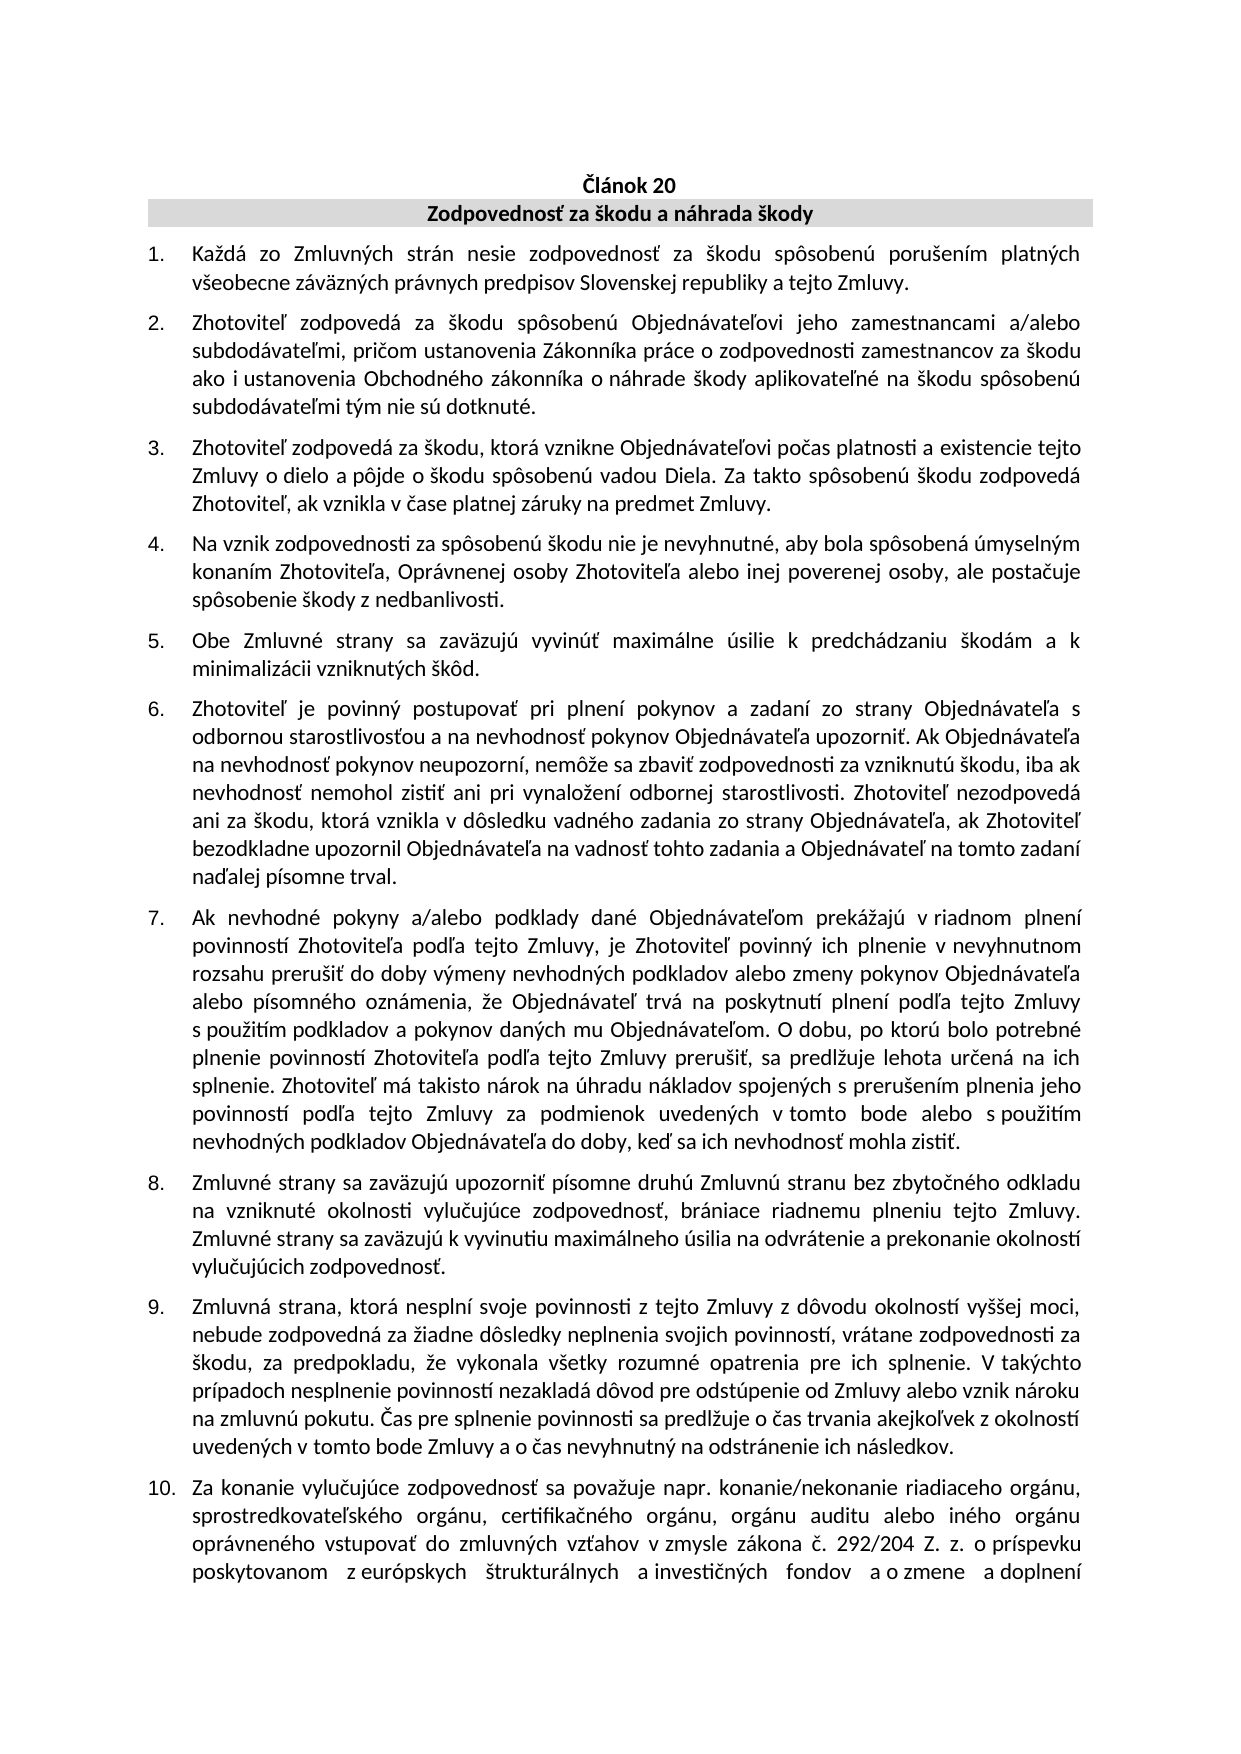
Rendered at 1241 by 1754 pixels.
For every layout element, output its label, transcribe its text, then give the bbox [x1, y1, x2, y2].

list Na vznik zodpovednosti za spôsobenú škodu nie je nevyhnutné, aby bola spôsobená úmyselným konaním Zhotoviteľa, Oprávnenej osoby Zhotoviteľa alebo inej poverenej osoby, ale postačuje spôsobenie škody z nedbanlivosti. [148, 529, 1081, 613]
list Ak nevhodné pokyny a/alebo podklady dané Objednávateľom prekážajú v riadnom plnení povinností Zhotoviteľa podľa tejto Zmluvy, je Zhotoviteľ povinný ich plnenie v nevyhnutnom rozsahu prerušiť do doby výmeny nevhodných podkladov alebo zmeny pokynov Objednávateľa alebo písomného oznámenia, že Objednávateľ trvá na poskytnutí plnení podľa tejto Zmluvy s použitím podkladov a pokynov daných mu Objednávateľom. O dobu, po ktorú bolo potrebné plnenie povinností Zhotoviteľa podľa tejto Zmluvy prerušiť, sa predlžuje lehota určená na ich splnenie. Zhotoviteľ má takisto nárok na úhradu nákladov spojených s prerušením plnenia jeho povinností podľa tejto Zmluvy za podmienok uvedených v tomto bode alebo s použitím nevhodných podkladov Objednávateľa do doby, keď sa ich nevhodnosť mohla zistiť. [148, 903, 1081, 1155]
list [148, 1473, 1081, 1585]
list Zmluvná strana, ktorá nesplní svoje povinnosti z tejto Zmluvy z dôvodu okolností vyššej moci, nebude zodpovedná za žiadne dôsledky neplnenia svojich povinností, vrátane zodpovednosti za škodu, za predpokladu, že vykonala všetky rozumné opatrenia pre ich splnenie. V takýchto prípadoch nesplnenie povinností nezakladá dôvod pre odstúpenie od Zmluvy alebo vznik nároku na zmluvnú pokutu. Čas pre splnenie povinnosti sa predlžuje o čas trvania akejkoľvek z okolností uvedených v tomto bode Zmluvy a o čas nevyhnutný na odstránenie ich následkov. [148, 1292, 1081, 1460]
list Zmluvné strany sa zaväzujú upozorniť písomne druhú Zmluvnú stranu bez zbytočného odkladu na vzniknuté okolnosti vylučujúce zodpovednosť, brániace riadnemu plneniu tejto Zmluvy. Zmluvné strany sa zaväzujú k vyvinutiu maximálneho úsilia na odvrátenie a prekonanie okolností vylučujúcich zodpovednosť. [148, 1168, 1081, 1280]
list Zhotoviteľ zodpovedá za škodu spôsobenú Objednávateľovi jeho zamestnancami a/alebo subdodávateľmi, pričom ustanovenia Zákonníka práce o zodpovednosti zamestnancov za škodu ako i ustanovenia Obchodného zákonníka o náhrade škody aplikovateľné na škodu spôsobenú subdodávateľmi tým nie sú dotknuté. [148, 308, 1081, 420]
list Zhotoviteľ je povinný postupovať pri plnení pokynov a zadaní zo strany Objednávateľa s odbornou starostlivosťou a na nevhodnosť pokynov Objednávateľa upozorniť. Ak Objednávateľa na nevhodnosť pokynov neupozorní, nemôže sa zbaviť zodpovednosti za vzniknutú škodu, iba ak nevhodnosť nemohol zistiť ani pri vynaložení odbornej starostlivosti. Zhotoviteľ nezodpovedá ani za škodu, ktorá vznikla v dôsledku vadného zadania zo strany Objednávateľa, ak Zhotoviteľ bezodkladne upozornil Objednávateľa na vadnosť tohto zadania a Objednávateľ na tomto zadaní naďalej písomne trval. [148, 694, 1081, 891]
text Zodpovednosť za škodu a náhrada škody [148, 199, 1093, 227]
list Obe Zmluvné strany sa zaväzujú vyvinúť maximálne úsilie k predchádzaniu škodám a k minimalizácii vzniknutých škôd. [148, 626, 1081, 682]
list Zhotoviteľ zodpovedá za škodu, ktorá vznikne Objednávateľovi počas platnosti a existencie tejto Zmluvy o dielo a pôjde o škodu spôsobenú vadou Diela. Za takto spôsobenú škodu zodpovedá Zhotoviteľ, ak vznikla v čase platnej záruky na predmet Zmluvy. [148, 433, 1081, 517]
list Každá zo Zmluvných strán nesie zodpovednosť za škodu spôsobenú porušením platných všeobecne záväzných právnych predpisov Slovenskej republiky a tejto Zmluvy. [148, 239, 1081, 296]
